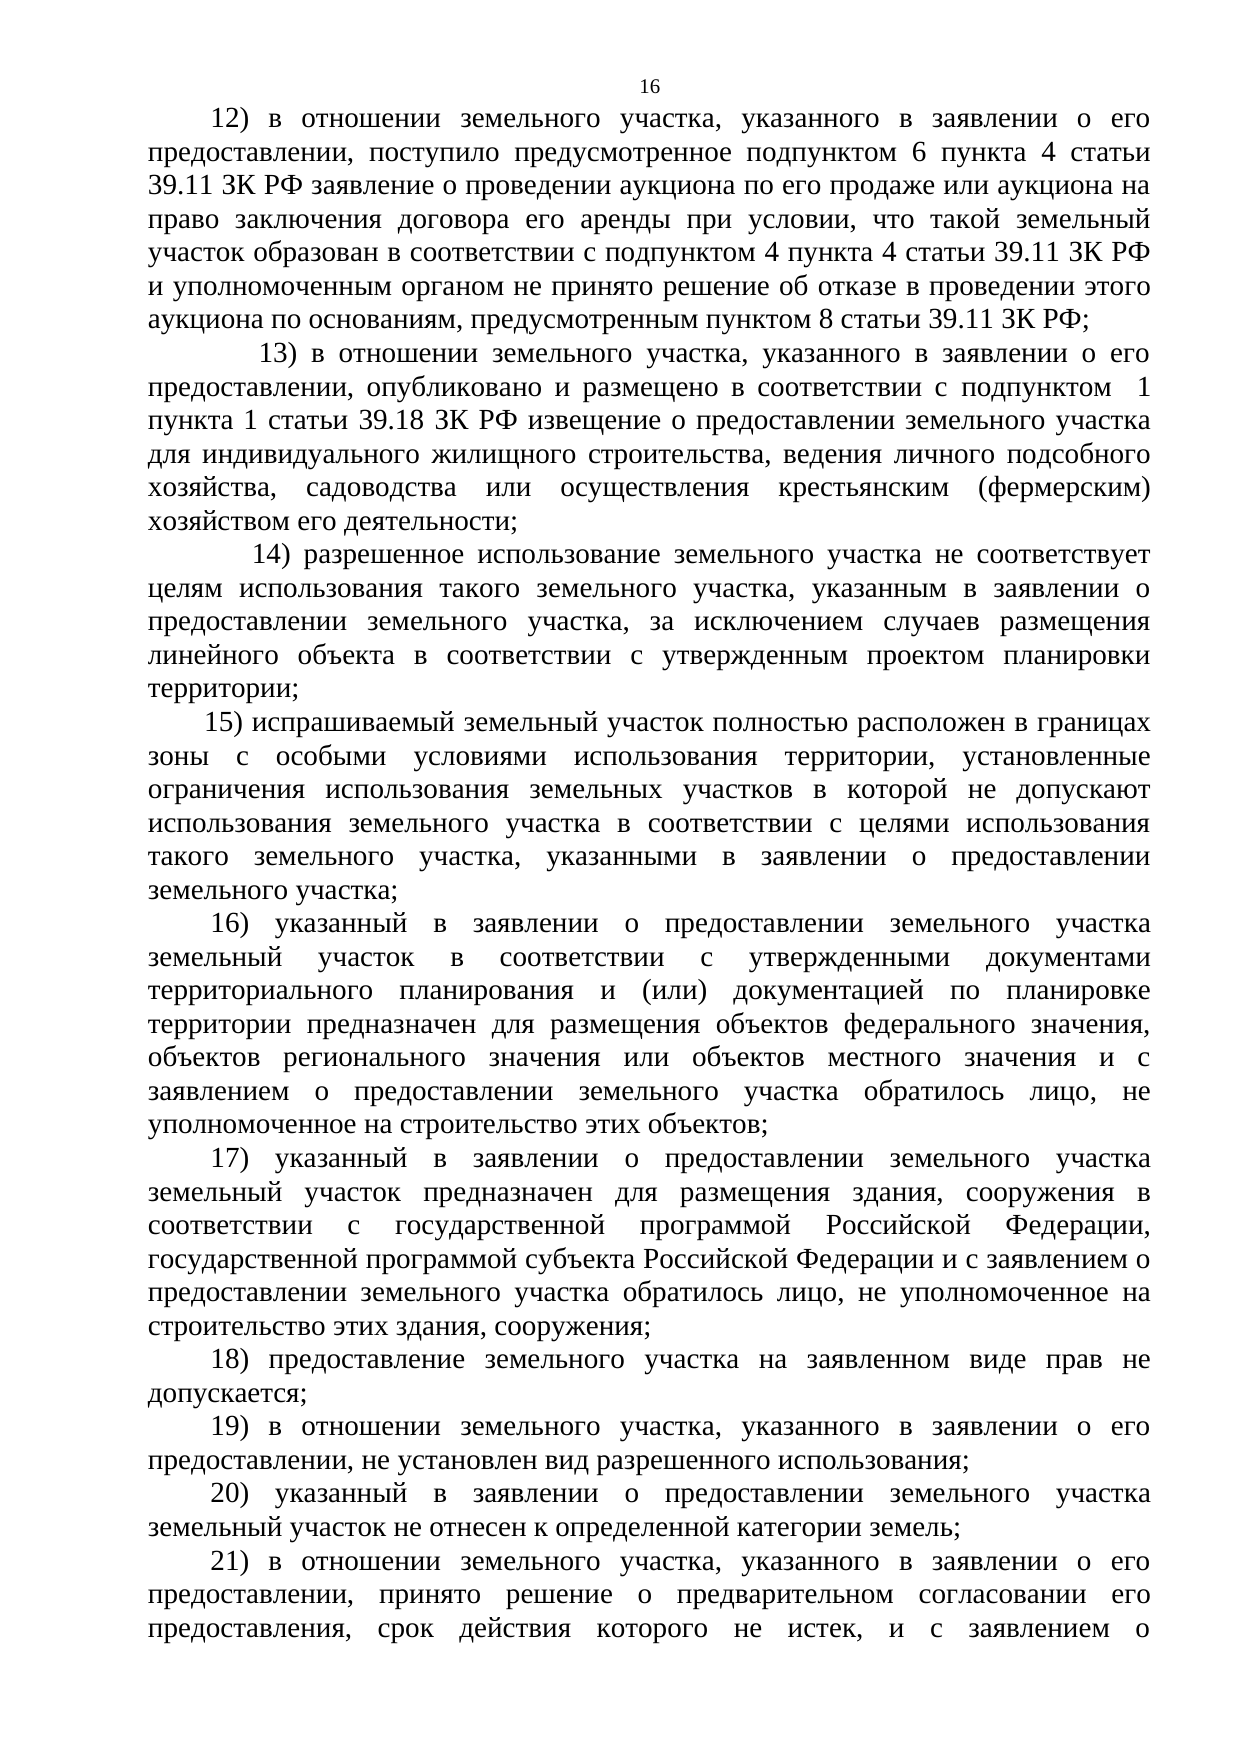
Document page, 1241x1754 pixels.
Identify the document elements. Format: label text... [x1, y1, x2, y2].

text 16) указанный в заявлении о предоставлении земельного участка земельный участок в соответствии с утвержденными документами территориального планирования и (или) документацией по планировке территории предназначен для размещения объектов федерального значения, объектов регионального значения или объектов местного значения и с заявлением о предоставлении земельного участка обратилось лицо, не уполномоченное на строительство этих объектов; [148, 905, 1152, 1140]
text 13) в отношении земельного участка, указанного в заявлении о его предоставлении, опубликовано и размещено в соответствии с подпунктом 1 пункта 1 статьи 39.18 ЗК РФ извещение о предоставлении земельного участка для индивидуального жилищного строительства, ведения личного подсобного хозяйства, садоводства или осуществления крестьянским (фермерским) хозяйством его деятельности; [148, 335, 1152, 536]
text 12) в отношении земельного участка, указанного в заявлении о его предоставлении, поступило предусмотренное подпунктом 6 пункта 4 статьи 39.11 ЗК РФ заявление о проведении аукциона по его продаже или аукциона на право заключения договора его аренды при условии, что такой земельный участок образован в соответствии с подпунктом 4 пункта 4 статьи 39.11 ЗК РФ и уполномоченным органом не принято решение об отказе в проведении этого аукциона по основаниям, предусмотренным пунктом 8 статьи 39.11 ЗК РФ; [148, 100, 1152, 335]
text 18) предоставление земельного участка на заявленном виде прав не допускается; [148, 1341, 1152, 1408]
text 20) указанный в заявлении о предоставлении земельного участка земельный участок не отнесен к определенной категории земель; [148, 1476, 1152, 1543]
text 19) в отношении земельного участка, указанного в заявлении о его предоставлении, не установлен вид разрешенного использования; [148, 1408, 1152, 1476]
text 15) испрашиваемый земельный участок полностью расположен в границах зоны с особыми условиями использования территории, установленные ограничения использования земельных участков в которой не допускают использования земельного участка в соответствии с целями использования такого земельного участка, указанными в заявлении о предоставлении земельного участка; [148, 704, 1152, 905]
text 17) указанный в заявлении о предоставлении земельного участка земельный участок предназначен для размещения здания, сооружения в соответствии с государственной программой Российской Федерации, государственной программой субъекта Российской Федерации и с заявлением о предоставлении земельного участка обратилось лицо, не уполномоченное на строительство этих здания, сооружения; [148, 1140, 1152, 1341]
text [148, 1543, 1152, 1643]
text 14) разрешенное использование земельного участка не соответствует целям использования такого земельного участка, указанным в заявлении о предоставлении земельного участка, за исключением случаев размещения линейного объекта в соответствии с утвержденным проектом планировки территории; [148, 536, 1152, 704]
